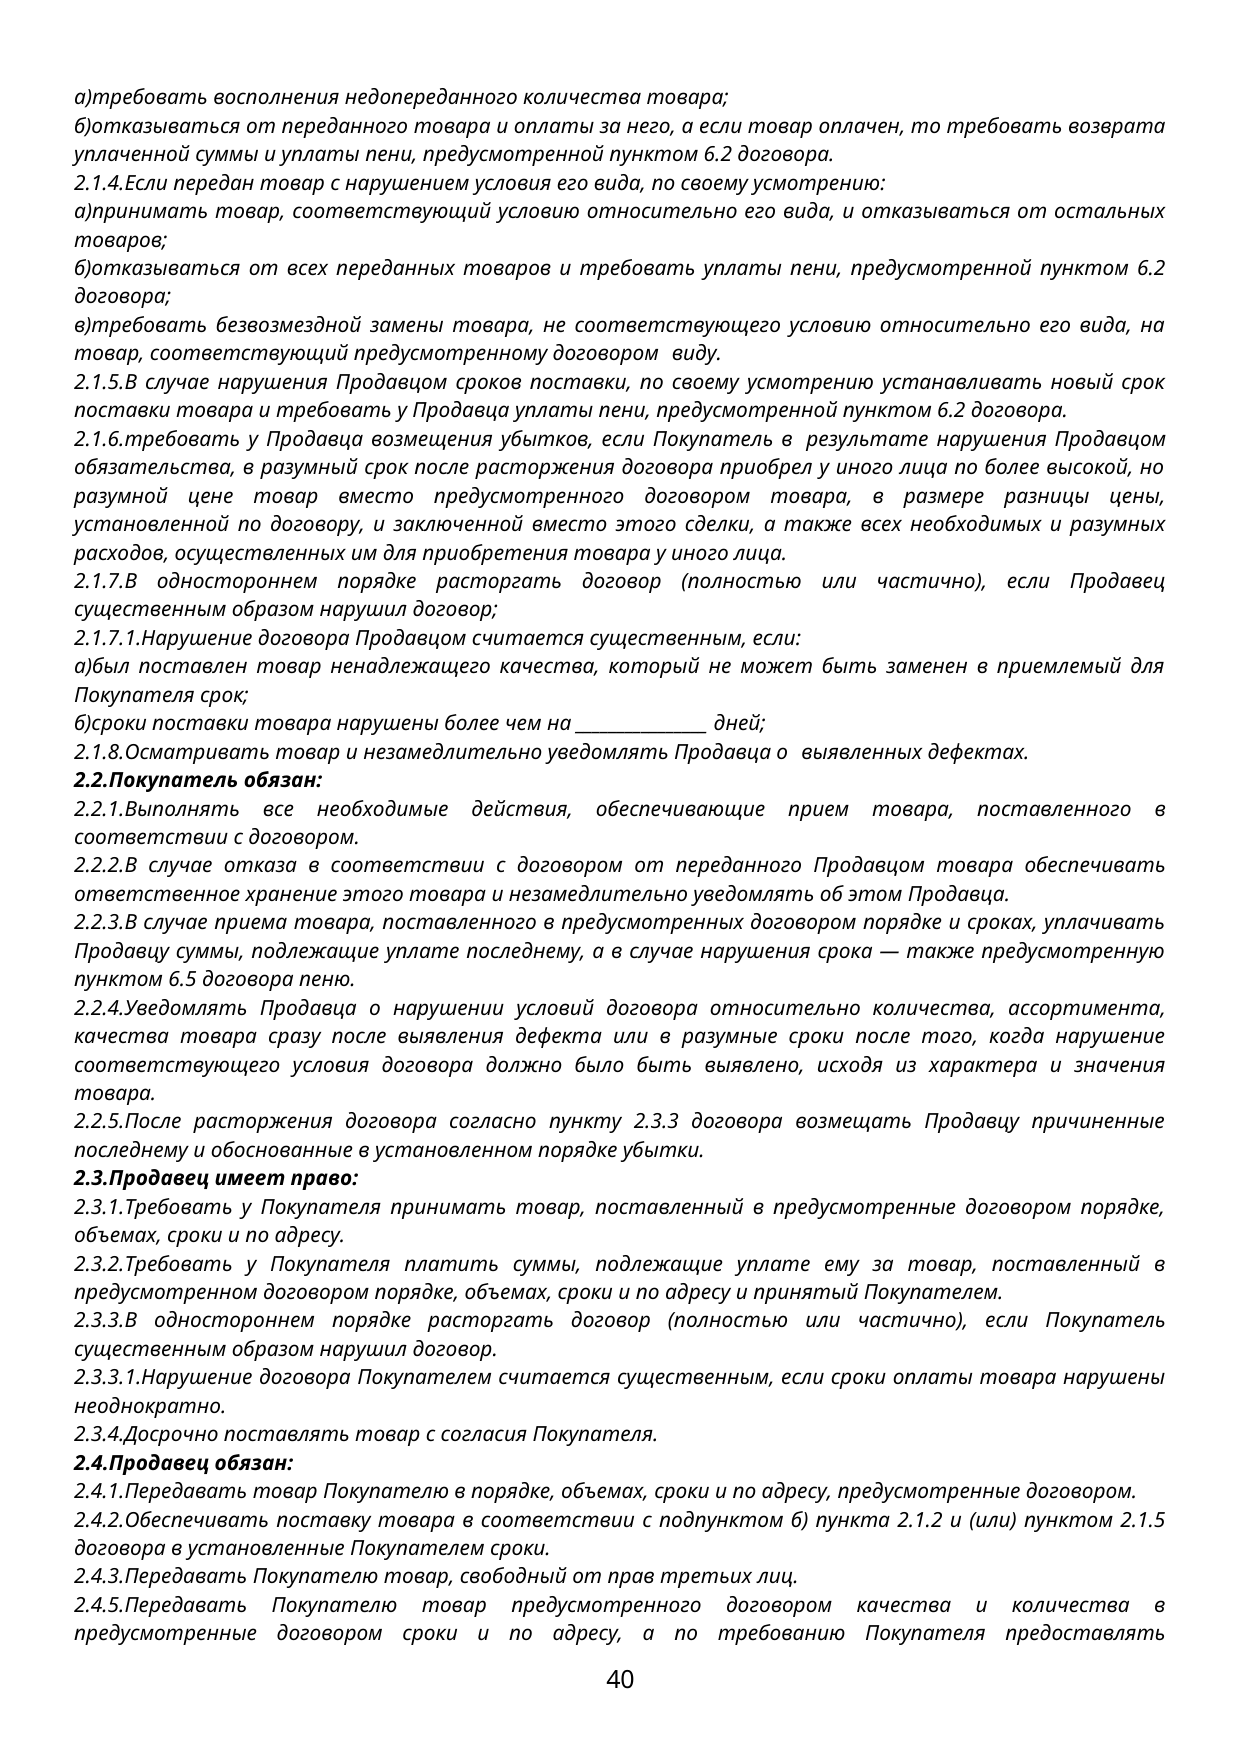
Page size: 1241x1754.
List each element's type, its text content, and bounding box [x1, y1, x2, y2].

text 2.2.2.В случае отказа в соответствии с договором от переданного Продавцом товара обеспечивать ответственное хранение этого товара и незамедлительно уведомлять об этом Продавца. [74, 851, 1167, 907]
text 2.1.5.В случае нарушения Продавцом сроков поставки, по своему усмотрению устанавливать новый срок поставки товара и требовать у Продавца уплаты пени, предусмотренной пунктом 6.2 договора. [74, 367, 1167, 424]
text 2.1.8.Осматривать товар и незамедлительно уведомлять Продавца о выявленных дефектах. [74, 737, 1167, 765]
text б)отказываться от переданного товара и оплаты за него, а если товар оплачен, то требовать возврата уплаченной суммы и уплаты пени, предусмотренной пунктом 6.2 договора. [74, 111, 1167, 168]
text б)сроки поставки товара нарушены более чем на ________________ дней; [74, 708, 1167, 737]
text в)требовать безвозмездной замены товара, не соответствующего условию относительно его вида, на товар, соответствующий предусмотренному договором виду. [74, 310, 1167, 367]
text 2.1.6.требовать у Продавца возмещения убытков, если Покупатель в результате нарушения Продавцом обязательства, в разумный срок после расторжения договора приобрел у иного лица по более высокой, но разумной цене товар вместо предусмотренного договором товара, в размере разницы цены, установленной по договору, и заключенной вместо этого сделки, а также всех необходимых и разумных расходов, осуществленных им для приобретения товара у иного лица. [74, 424, 1167, 566]
text 2.2.1.Выполнять все необходимые действия, обеспечивающие прием товара, поставленного в соответствии с договором. [74, 794, 1167, 851]
text 2.1.7.В одностороннем порядке расторгать договор (полностью или частично), если Продавец существенным образом нарушил договор; [74, 566, 1167, 623]
text 2.3.Продавец имеет право: [74, 1163, 1167, 1192]
text 2.3.3.1.Нарушение договора Покупателем считается существенным, если сроки оплаты товара нарушены неоднократно. [74, 1362, 1167, 1419]
text 2.2.4.Уведомлять Продавца о нарушении условий договора относительно количества, ассортимента, качества товара сразу после выявления дефекта или в разумные сроки после того, когда нарушение соответствующего условия договора должно было быть выявлено, исходя из характера и значения товара. [74, 993, 1167, 1107]
text 2.2.3.В случае приема товара, поставленного в предусмотренных договором порядке и сроках, уплачивать Продавцу суммы, подлежащие уплате последнему, а в случае нарушения срока — также предусмотренную пунктом 6.5 договора пеню. [74, 907, 1167, 993]
text 2.2.5.После расторжения договора согласно пункту 2.3.3 договора возмещать Продавцу причиненные последнему и обоснованные в установленном порядке убытки. [74, 1107, 1167, 1163]
text 2.1.7.1.Нарушение договора Продавцом считается существенным, если: [74, 623, 1167, 651]
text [74, 1590, 1167, 1647]
text а)был поставлен товар ненадлежащего качества, который не может быть заменен в приемлемый для Покупателя срок; [74, 651, 1167, 708]
text 2.3.1.Требовать у Покупателя принимать товар, поставленный в предусмотренные договором порядке, объемах, сроки и по адресу. [74, 1192, 1167, 1249]
text а)требовать восполнения недопереданного количества товара; [74, 82, 1167, 111]
text 2.3.3.В одностороннем порядке расторгать договор (полностью или частично), если Покупатель существенным образом нарушил договор. [74, 1306, 1167, 1362]
text 2.1.4.Если передан товар с нарушением условия его вида, по своему усмотрению: [74, 168, 1167, 196]
text 2.2.Покупатель обязан: [74, 765, 1167, 794]
text 2.3.4.Досрочно поставлять товар с согласия Покупателя. [74, 1419, 1167, 1448]
text 2.4.Продавец обязан: [74, 1448, 1167, 1476]
text 2.4.1.Передавать товар Покупателю в порядке, объемах, сроки и по адресу, предусмотренные договором. [74, 1476, 1167, 1505]
text 2.3.2.Требовать у Покупателя платить суммы, подлежащие уплате ему за товар, поставленный в предусмотренном договором порядке, объемах, сроки и по адресу и принятый Покупателем. [74, 1249, 1167, 1306]
text а)принимать товар, соответствующий условию относительно его вида, и отказываться от остальных товаров; [74, 196, 1167, 253]
text б)отказываться от всех переданных товаров и требовать уплаты пени, предусмотренной пунктом 6.2 договора; [74, 253, 1167, 310]
text 2.4.3.Передавать Покупателю товар, свободный от прав третьих лиц. [74, 1562, 1167, 1590]
text 2.4.2.Обеспечивать поставку товара в соответствии с подпунктом б) пункта 2.1.2 и (или) пунктом 2.1.5 договора в установленные Покупателем сроки. [74, 1505, 1167, 1562]
